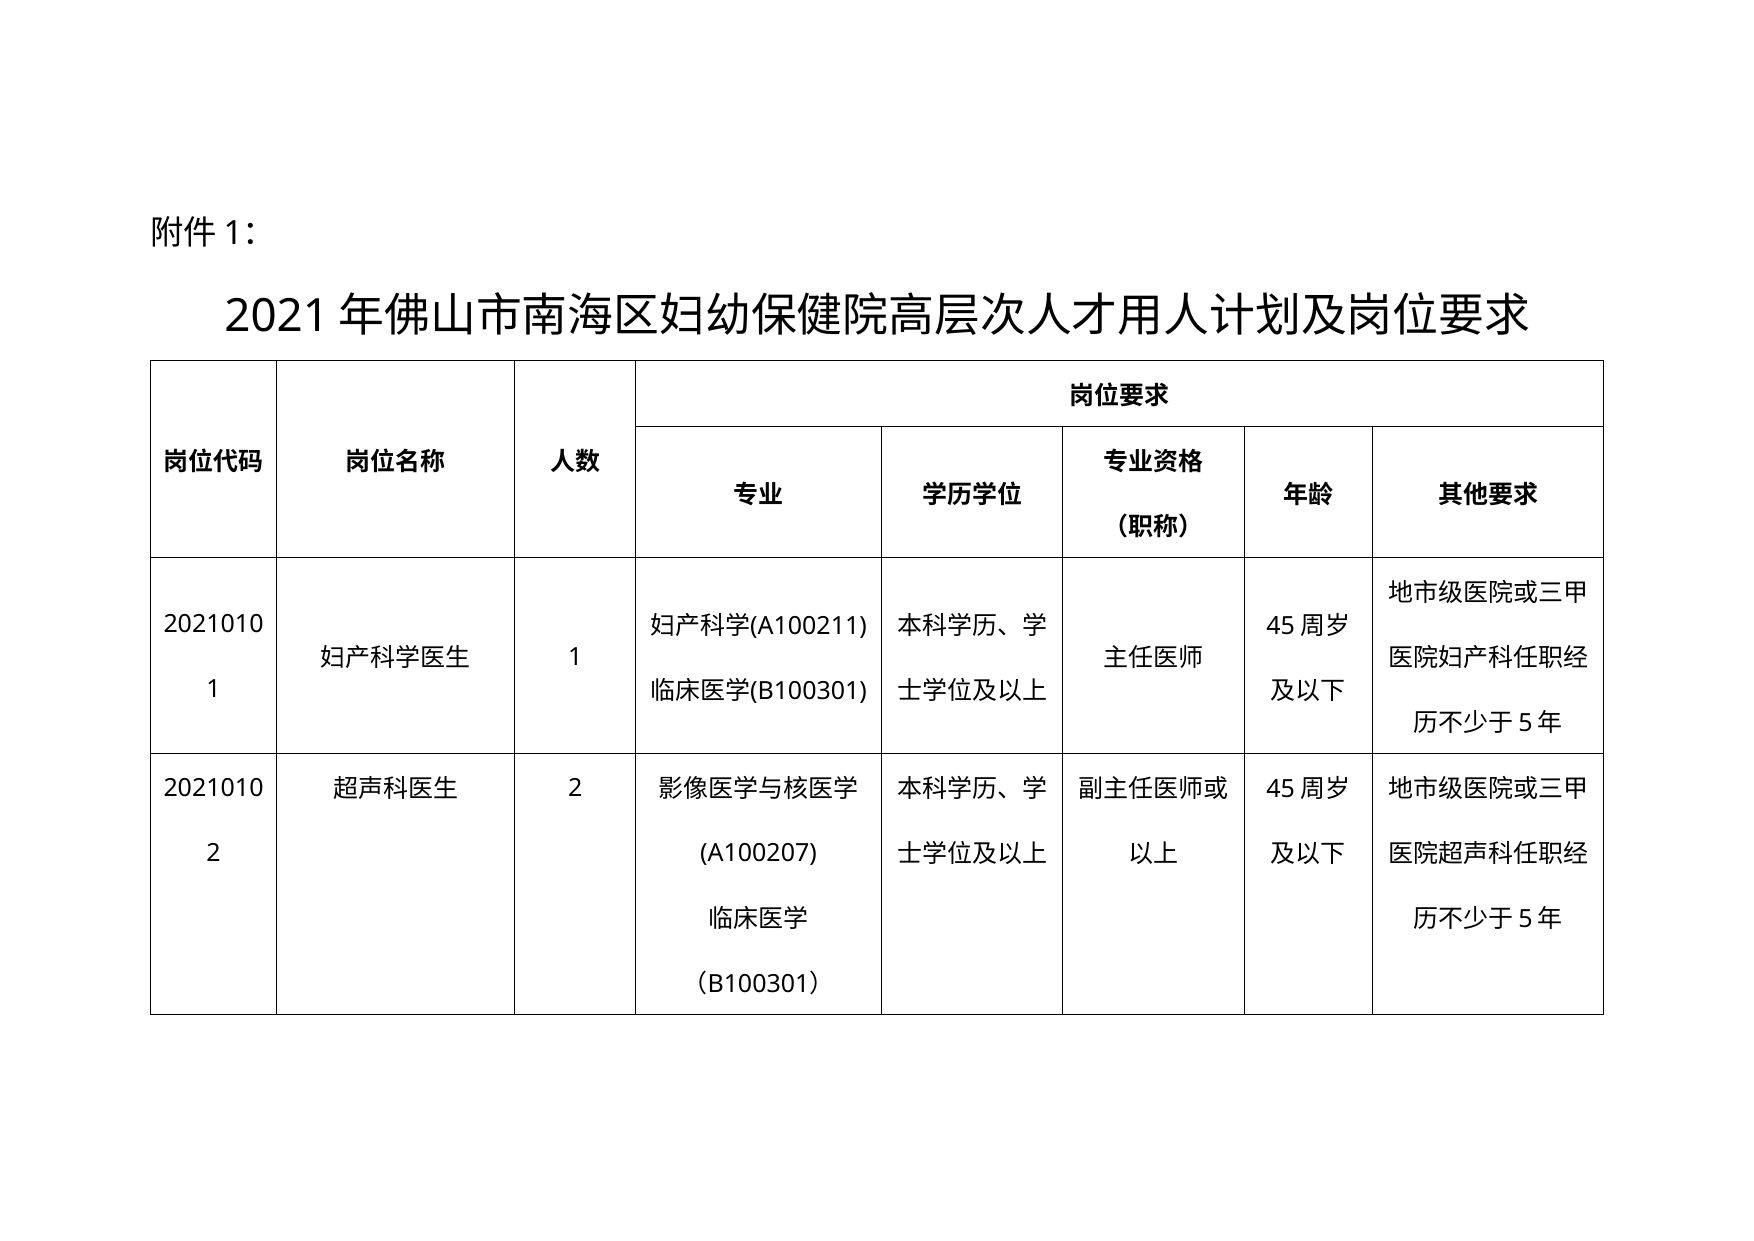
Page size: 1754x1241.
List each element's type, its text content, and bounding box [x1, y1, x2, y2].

table_cell 专业 [636, 427, 881, 557]
table_cell 其他要求 [1373, 427, 1603, 557]
table_cell 学历学位 [882, 427, 1062, 557]
text 2021年佛山市南海区妇幼保健院高层次人才用人计划及岗位要求 [150, 263, 1604, 360]
table_cell 地市级医院或三甲医院妇产科任职经历不少于5年 [1373, 558, 1603, 753]
table_cell 20210101 [151, 558, 276, 753]
table_cell 45周岁及以下 [1245, 558, 1372, 753]
table_header 岗位要求 [636, 361, 1603, 426]
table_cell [636, 754, 881, 1014]
table_cell 本科学历、学士学位及以上 [882, 754, 1062, 1014]
table_header 岗位代码 [151, 361, 276, 557]
table_cell 妇产科学医生 [277, 558, 514, 753]
table_header 岗位名称 [277, 361, 514, 557]
table_cell 20210102 [151, 754, 276, 1014]
table_cell 2 [515, 754, 635, 1014]
table_cell 超声科医生 [277, 754, 514, 1014]
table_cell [1373, 754, 1603, 1014]
table_cell 主任医师 [1063, 558, 1244, 753]
table_cell 45周岁及以下 [1245, 754, 1372, 1014]
table_cell 副主任医师或以上 [1063, 754, 1244, 1014]
table_header 人数 [515, 361, 635, 557]
table_cell 妇产科学(A100211) 临床医学(B100301) [636, 558, 881, 753]
table_cell 1 [515, 558, 635, 753]
table_cell 本科学历、学士学位及以上 [882, 558, 1062, 753]
text 附件1： [150, 198, 1604, 263]
table_cell 年龄 [1245, 427, 1372, 557]
table_cell 专业资格 （职称） [1063, 427, 1244, 557]
